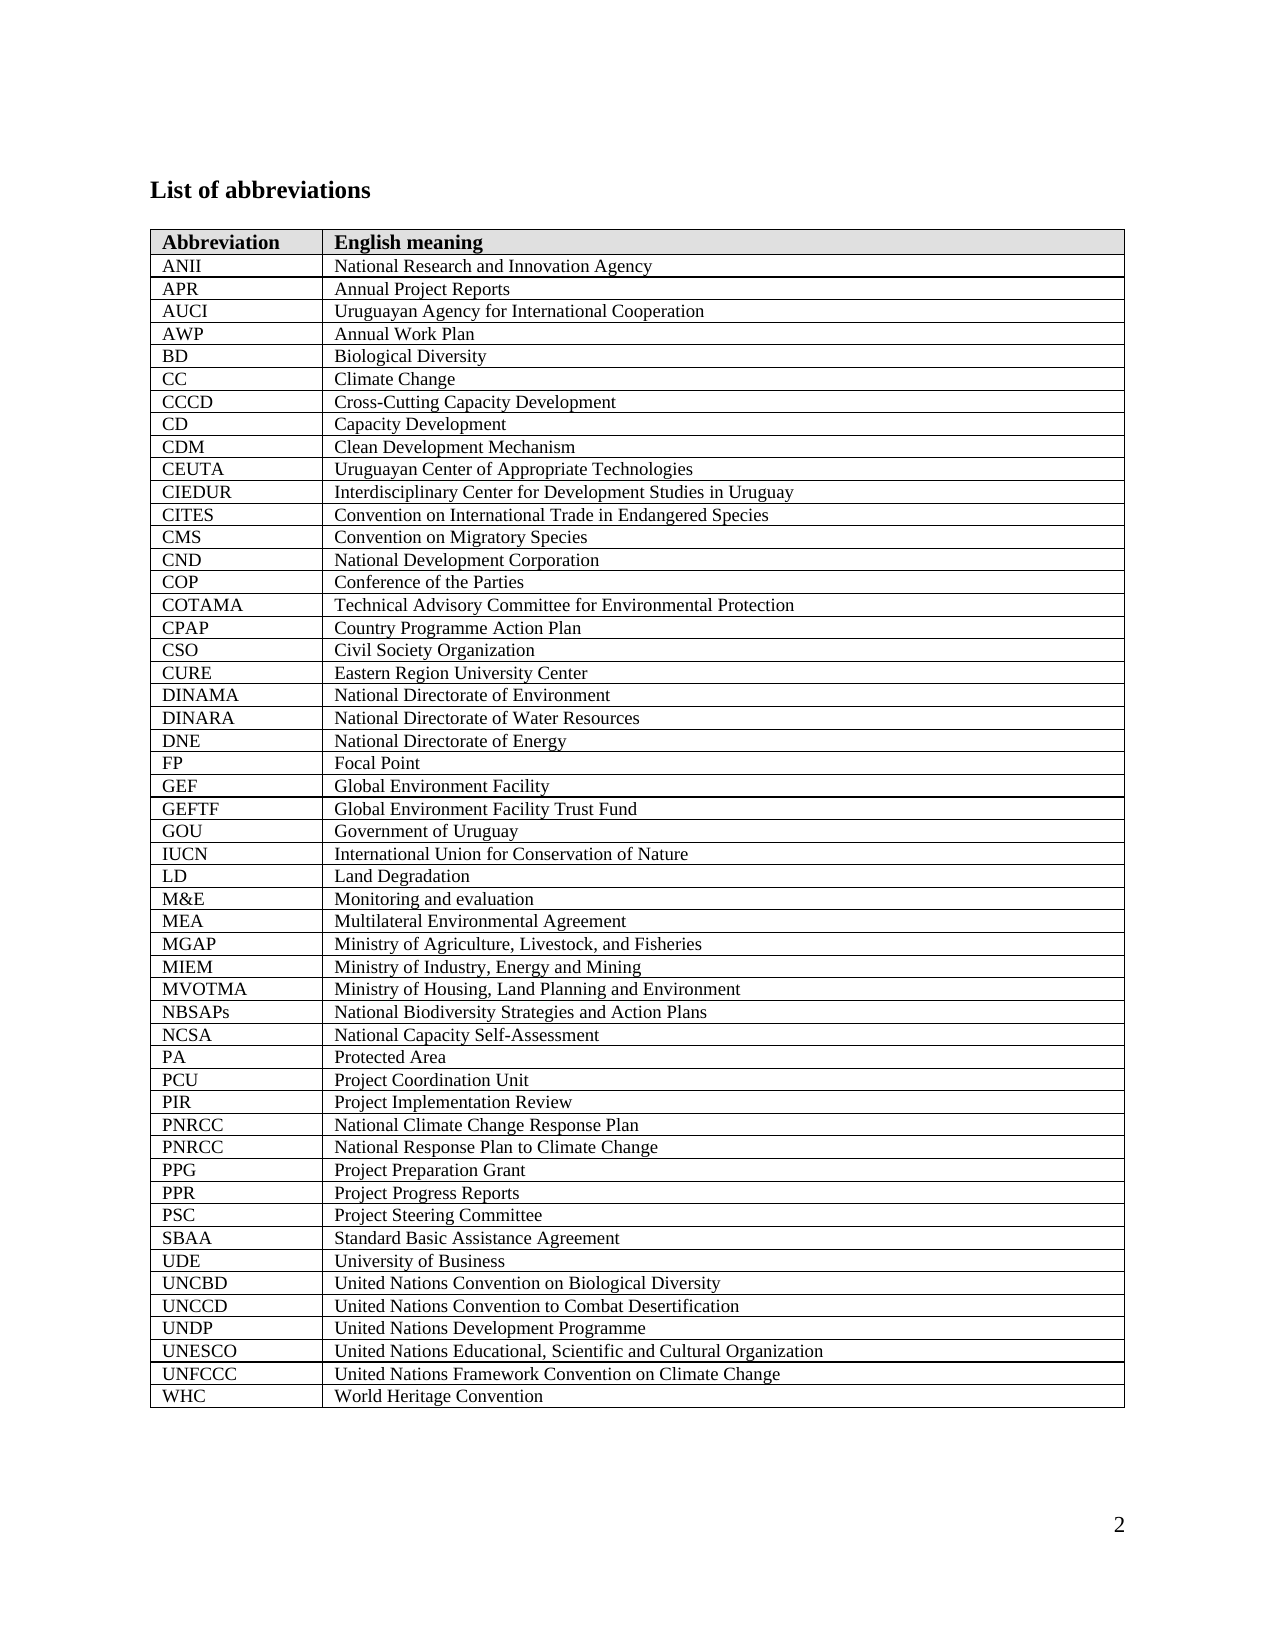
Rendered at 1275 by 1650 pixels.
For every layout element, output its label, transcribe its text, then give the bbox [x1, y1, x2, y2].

table_cell CIEDUR [151, 481, 322, 502]
table_cell APR [151, 278, 322, 299]
table_cell Standard Basic Assistance Agreement [323, 1227, 1124, 1248]
table_cell National Research and Innovation Agency [323, 255, 1124, 276]
table_cell Convention on Migratory Species [323, 526, 1124, 548]
table_cell Uruguayan Agency for International Cooperation [323, 300, 1124, 322]
table_cell Annual Project Reports [323, 278, 1124, 299]
table_cell Uruguayan Center of Appropriate Technologies [323, 458, 1124, 480]
table_cell Focal Point [323, 752, 1124, 774]
table_cell United Nations Convention to Combat Desertification [323, 1295, 1124, 1316]
table_header Abbreviation [151, 230, 322, 254]
table_cell CITES [151, 504, 322, 525]
table_cell BD [151, 345, 322, 367]
table_cell UNCBD [151, 1272, 322, 1294]
table_header English meaning [323, 230, 1124, 254]
table_cell UNDP [151, 1317, 322, 1339]
table_cell United Nations Development Programme [323, 1317, 1124, 1339]
table_cell World Heritage Convention [323, 1385, 1124, 1407]
table_cell Convention on International Trade in Endangered Species [323, 504, 1124, 525]
table_cell MGAP [151, 933, 322, 954]
table_cell PSC [151, 1204, 322, 1226]
table_cell Technical Advisory Committee for Environmental Protection [323, 594, 1124, 616]
table_cell UNESCO [151, 1340, 322, 1361]
table_cell National Capacity Self-Assessment [323, 1024, 1124, 1045]
table_cell Ministry of Industry, Energy and Mining [323, 956, 1124, 977]
table_cell COP [151, 571, 322, 593]
table_cell Interdisciplinary Center for Development Studies in Uruguay [323, 481, 1124, 502]
table_cell National Biodiversity Strategies and Action Plans [323, 1001, 1124, 1022]
table_cell Government of Uruguay [323, 820, 1124, 842]
table_cell PIR [151, 1091, 322, 1113]
table_cell Climate Change [323, 368, 1124, 389]
table_cell FP [151, 752, 322, 774]
table_cell Project Implementation Review [323, 1091, 1124, 1113]
table_cell United Nations Convention on Biological Diversity [323, 1272, 1124, 1294]
table_cell Project Coordination Unit [323, 1069, 1124, 1090]
table_cell Conference of the Parties [323, 571, 1124, 593]
table_cell NBSAPs [151, 1001, 322, 1022]
table_cell DNE [151, 730, 322, 751]
table_cell DINARA [151, 707, 322, 728]
table_cell Annual Work Plan [323, 323, 1124, 344]
table_cell Ministry of Housing, Land Planning and Environment [323, 978, 1124, 1000]
table_cell PPR [151, 1182, 322, 1203]
table_cell M&E [151, 888, 322, 909]
table_cell CURE [151, 662, 322, 683]
table_cell CEUTA [151, 458, 322, 480]
table_cell Ministry of Agriculture, Livestock, and Fisheries [323, 933, 1124, 954]
table_cell SBAA [151, 1227, 322, 1248]
table_cell CSO [151, 639, 322, 661]
table_cell CPAP [151, 617, 322, 638]
table_cell Civil Society Organization [323, 639, 1124, 661]
table_cell PNRCC [151, 1114, 322, 1135]
table_cell UNFCCC [151, 1363, 322, 1384]
table_cell CND [151, 549, 322, 570]
table_cell MIEM [151, 956, 322, 977]
table_cell CDM [151, 436, 322, 457]
table_cell COTAMA [151, 594, 322, 616]
table_cell Clean Development Mechanism [323, 436, 1124, 457]
table_cell National Directorate of Environment [323, 684, 1124, 706]
table_cell Biological Diversity [323, 345, 1124, 367]
table_cell National Response Plan to Climate Change [323, 1136, 1124, 1158]
table_cell Cross-Cutting Capacity Development [323, 391, 1124, 412]
table_cell CC [151, 368, 322, 389]
table_cell NCSA [151, 1024, 322, 1045]
table_cell International Union for Conservation of Nature [323, 843, 1124, 864]
table_cell MEA [151, 910, 322, 932]
table_cell CMS [151, 526, 322, 548]
table_cell United Nations Educational, Scientific and Cultural Organization [323, 1340, 1124, 1361]
table_cell LD [151, 865, 322, 887]
table_cell Protected Area [323, 1046, 1124, 1068]
table_cell CD [151, 413, 322, 435]
table_cell MVOTMA [151, 978, 322, 1000]
table_cell CCCD [151, 391, 322, 412]
table_cell Project Preparation Grant [323, 1159, 1124, 1181]
table_cell Project Progress Reports [323, 1182, 1124, 1203]
table_cell University of Business [323, 1250, 1124, 1271]
table_cell PA [151, 1046, 322, 1068]
table_cell GEFTF [151, 798, 322, 819]
table_cell National Development Corporation [323, 549, 1124, 570]
table_cell Eastern Region University Center [323, 662, 1124, 683]
table_cell AUCI [151, 300, 322, 322]
table_cell National Directorate of Energy [323, 730, 1124, 751]
table_cell Country Programme Action Plan [323, 617, 1124, 638]
table_cell WHC [151, 1385, 322, 1407]
table_cell DINAMA [151, 684, 322, 706]
table_cell Land Degradation [323, 865, 1124, 887]
table_cell United Nations Framework Convention on Climate Change [323, 1363, 1124, 1384]
table_cell IUCN [151, 843, 322, 864]
table_cell Monitoring and evaluation [323, 888, 1124, 909]
subtitle List of abbreviations [150, 175, 1125, 204]
table_cell National Directorate of Water Resources [323, 707, 1124, 728]
table_cell AWP [151, 323, 322, 344]
table_cell GOU [151, 820, 322, 842]
table_cell Capacity Development [323, 413, 1124, 435]
table_cell National Climate Change Response Plan [323, 1114, 1124, 1135]
table_cell PCU [151, 1069, 322, 1090]
table_cell Multilateral Environmental Agreement [323, 910, 1124, 932]
table_cell UDE [151, 1250, 322, 1271]
table_cell GEF [151, 775, 322, 796]
table_cell PNRCC [151, 1136, 322, 1158]
table_cell Global Environment Facility Trust Fund [323, 798, 1124, 819]
table_cell PPG [151, 1159, 322, 1181]
table_cell ANII [151, 255, 322, 276]
table_cell Global Environment Facility [323, 775, 1124, 796]
table_cell Project Steering Committee [323, 1204, 1124, 1226]
table_cell UNCCD [151, 1295, 322, 1316]
